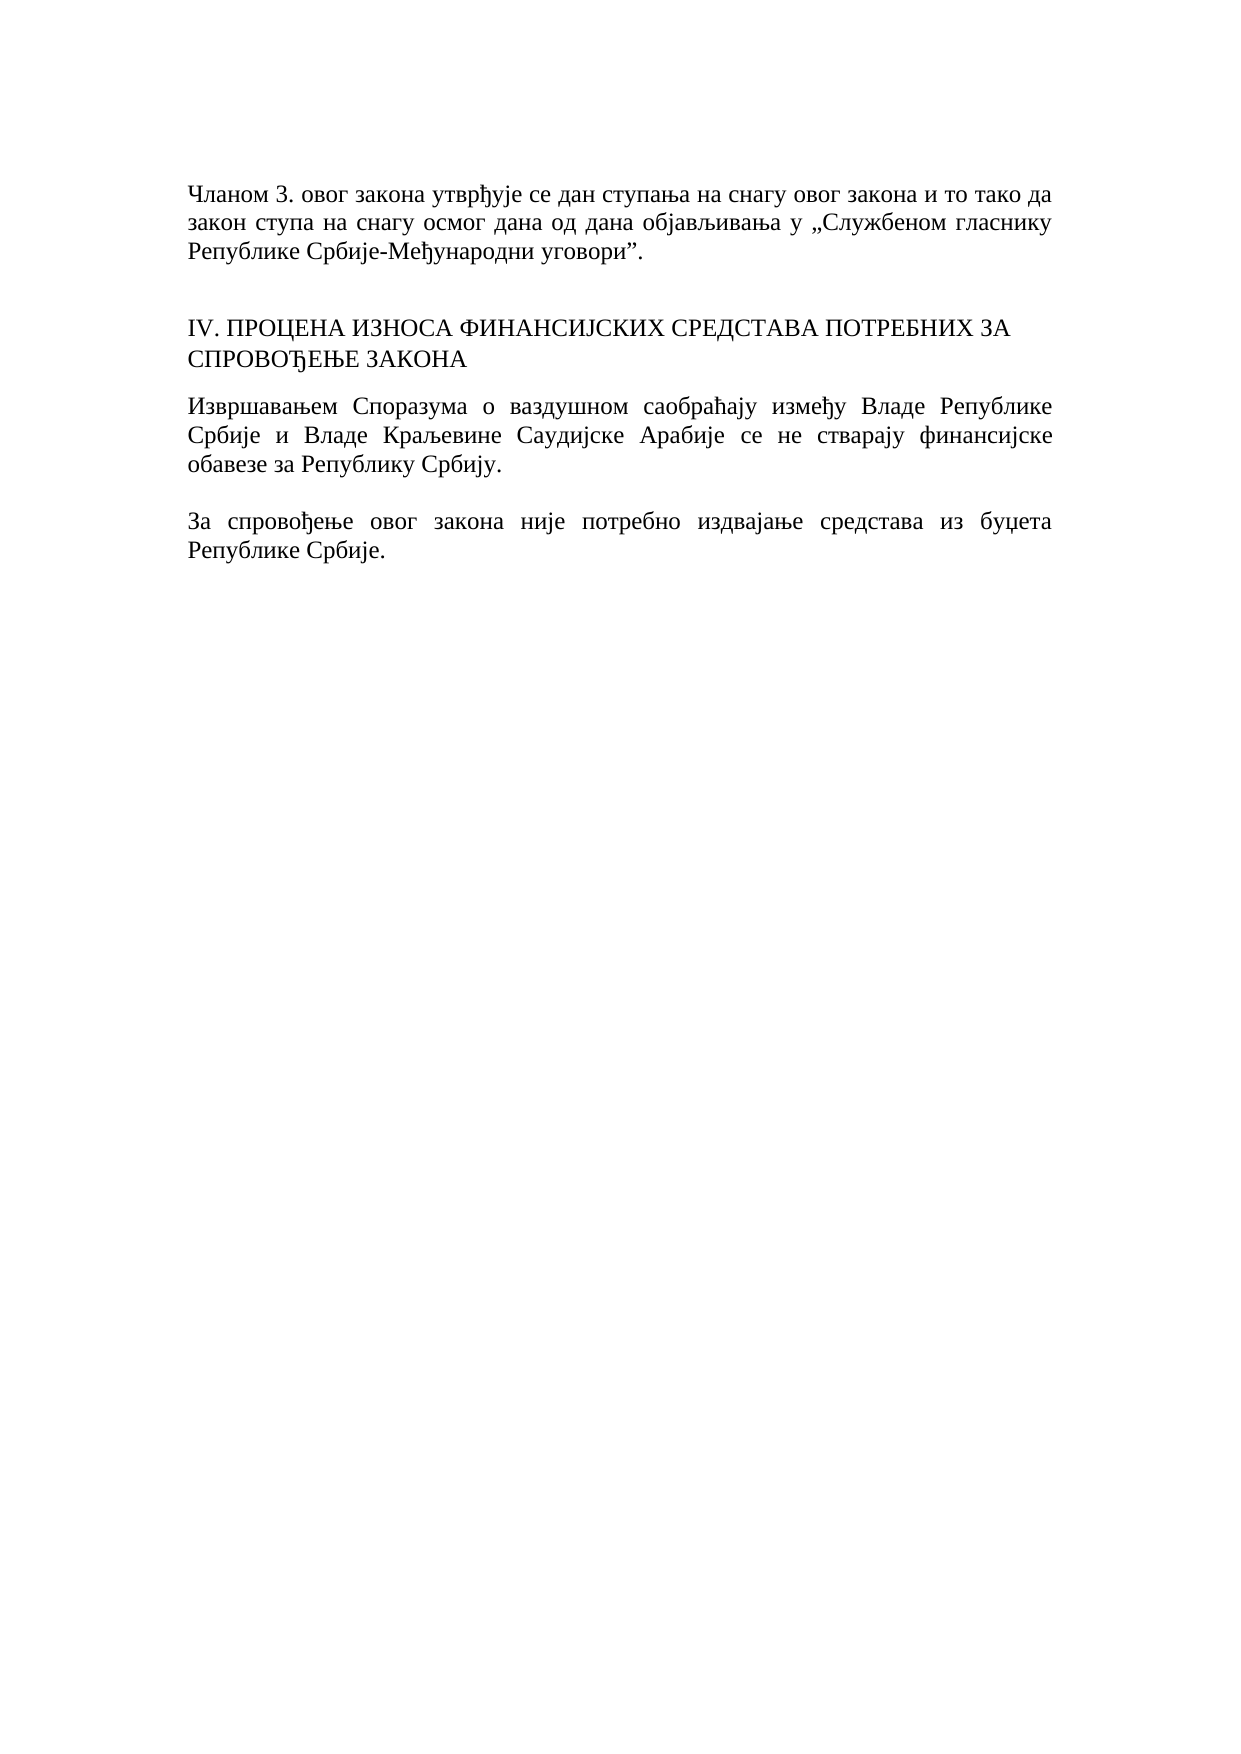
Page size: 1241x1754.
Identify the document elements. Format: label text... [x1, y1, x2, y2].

text Чланом 3. овог закона утврђује се дан ступања на снагу овог закона и то тако да закон ступа на снагу осмог дана од дана објављивања у „Службеном гласнику Републике Србије-Међународни уговори”. [187, 179, 1053, 265]
text Извршавањем Споразума о ваздушном саобраћају између Владе Републике Србије и Владе Краљевине Саудијске Арабије се не стварају финансијске обавезе за Републику Србију. [187, 391, 1053, 478]
text IV. ПРОЦЕНА ИЗНОСА ФИНАНСИЈСКИХ СРЕДСТАВА ПОТРЕБНИХ ЗА СПРОВОЂЕЊЕ ЗАКОНА [187, 313, 1053, 372]
text За спровођење овог закона није потребно издвајање средстава из буџета Републике Србије. [187, 506, 1053, 564]
